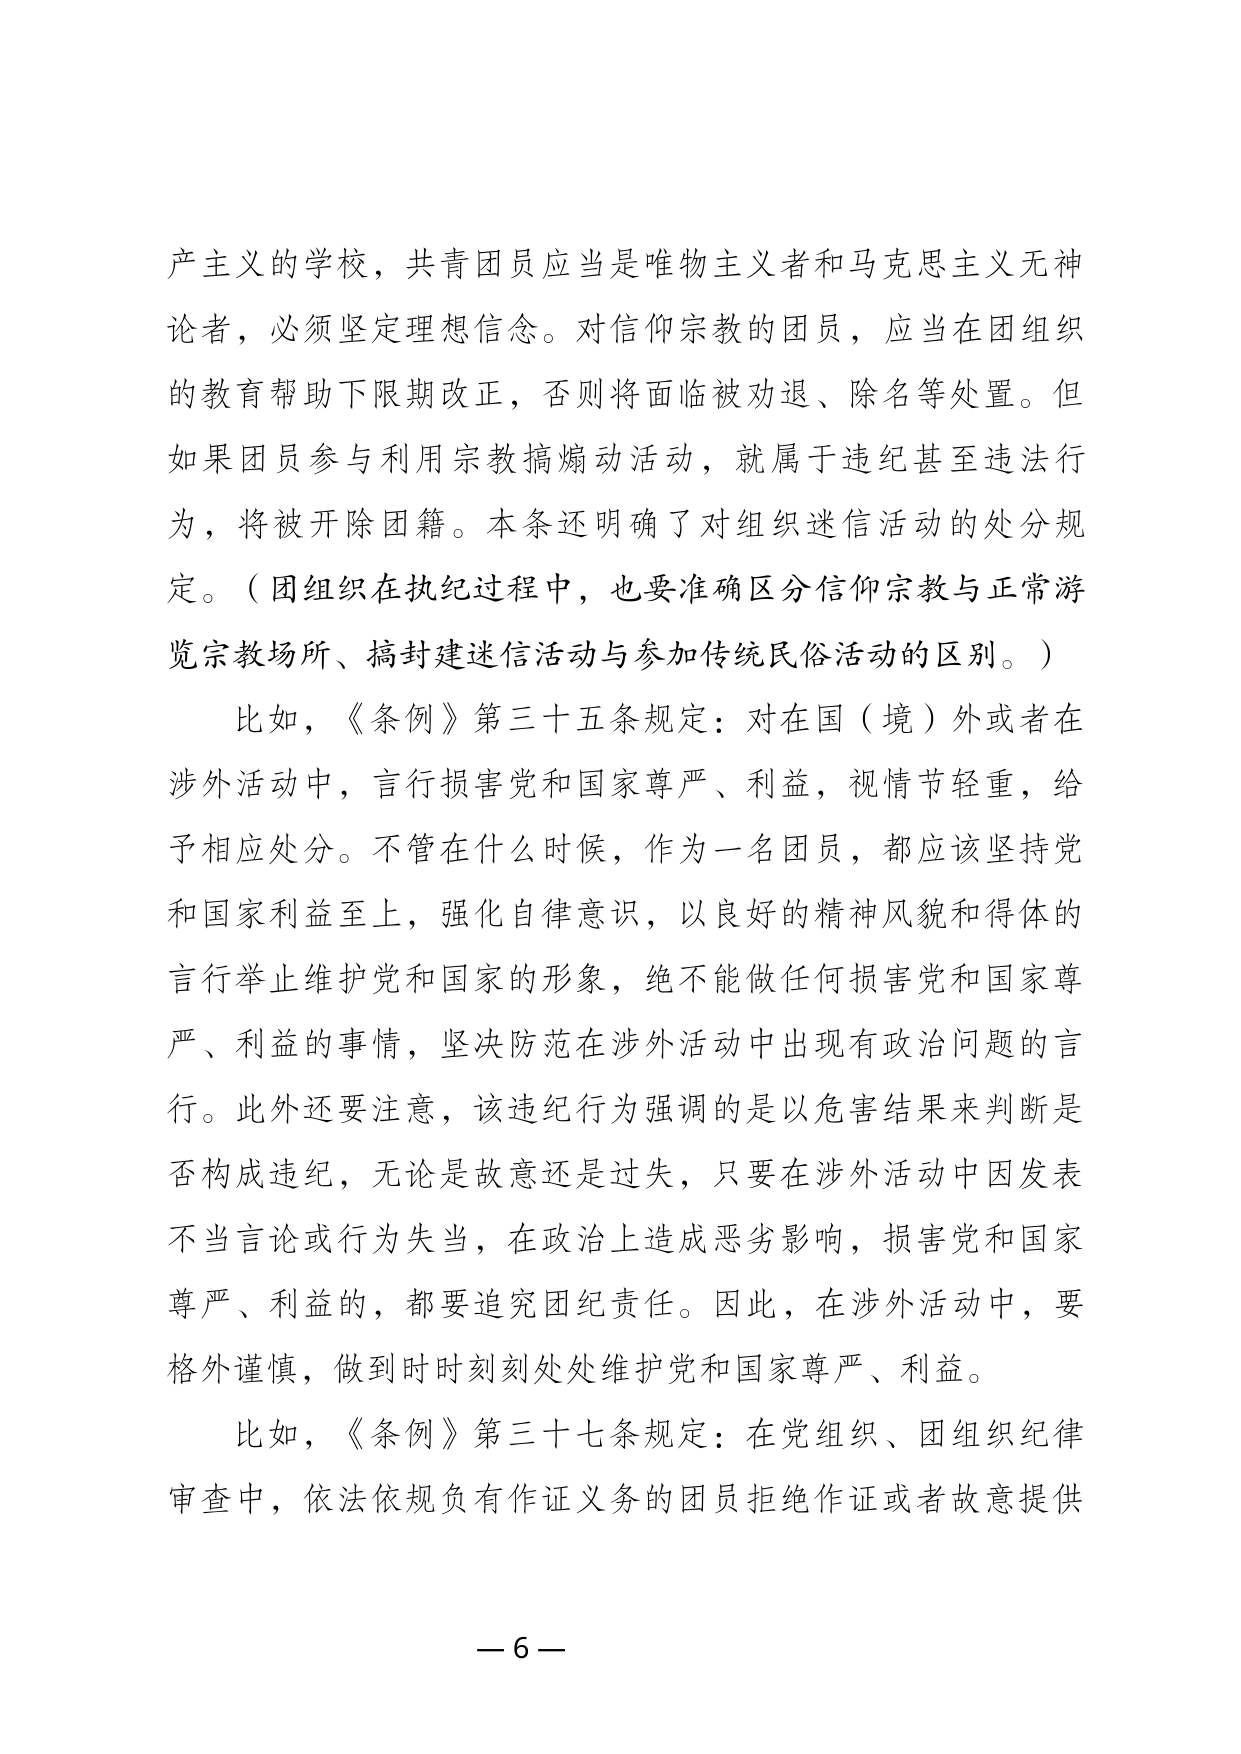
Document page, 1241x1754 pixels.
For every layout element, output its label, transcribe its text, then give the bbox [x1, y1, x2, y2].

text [165, 233, 1087, 688]
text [165, 1403, 1087, 1533]
text 比如，《条例》第三十五条规定：对在国（境）外或者在涉外活动中，言行损害党和国家尊严、利益，视情节轻重，给予相应处分。不管在什么时候，作为一名团员，都应该坚持党和国家利益至上，强化自律意识，以良好的精神风貌和得体的言行举止维护党和国家的形象，绝不能做任何损害党和国家尊严、利益的事情，坚决防范在涉外活动中出现有政治问题的言行。此外还要注意，该违纪行为强调的是以危害结果来判断是否构成违纪，无论是故意还是过失，只要在涉外活动中因发表不当言论或行为失当，在政治上造成恶劣影响，损害党和国家尊严、利益的，都要追究团纪责任。因此，在涉外活动中，要格外谨慎，做到时时刻刻处处维护党和国家尊严、利益。 [165, 688, 1087, 1403]
